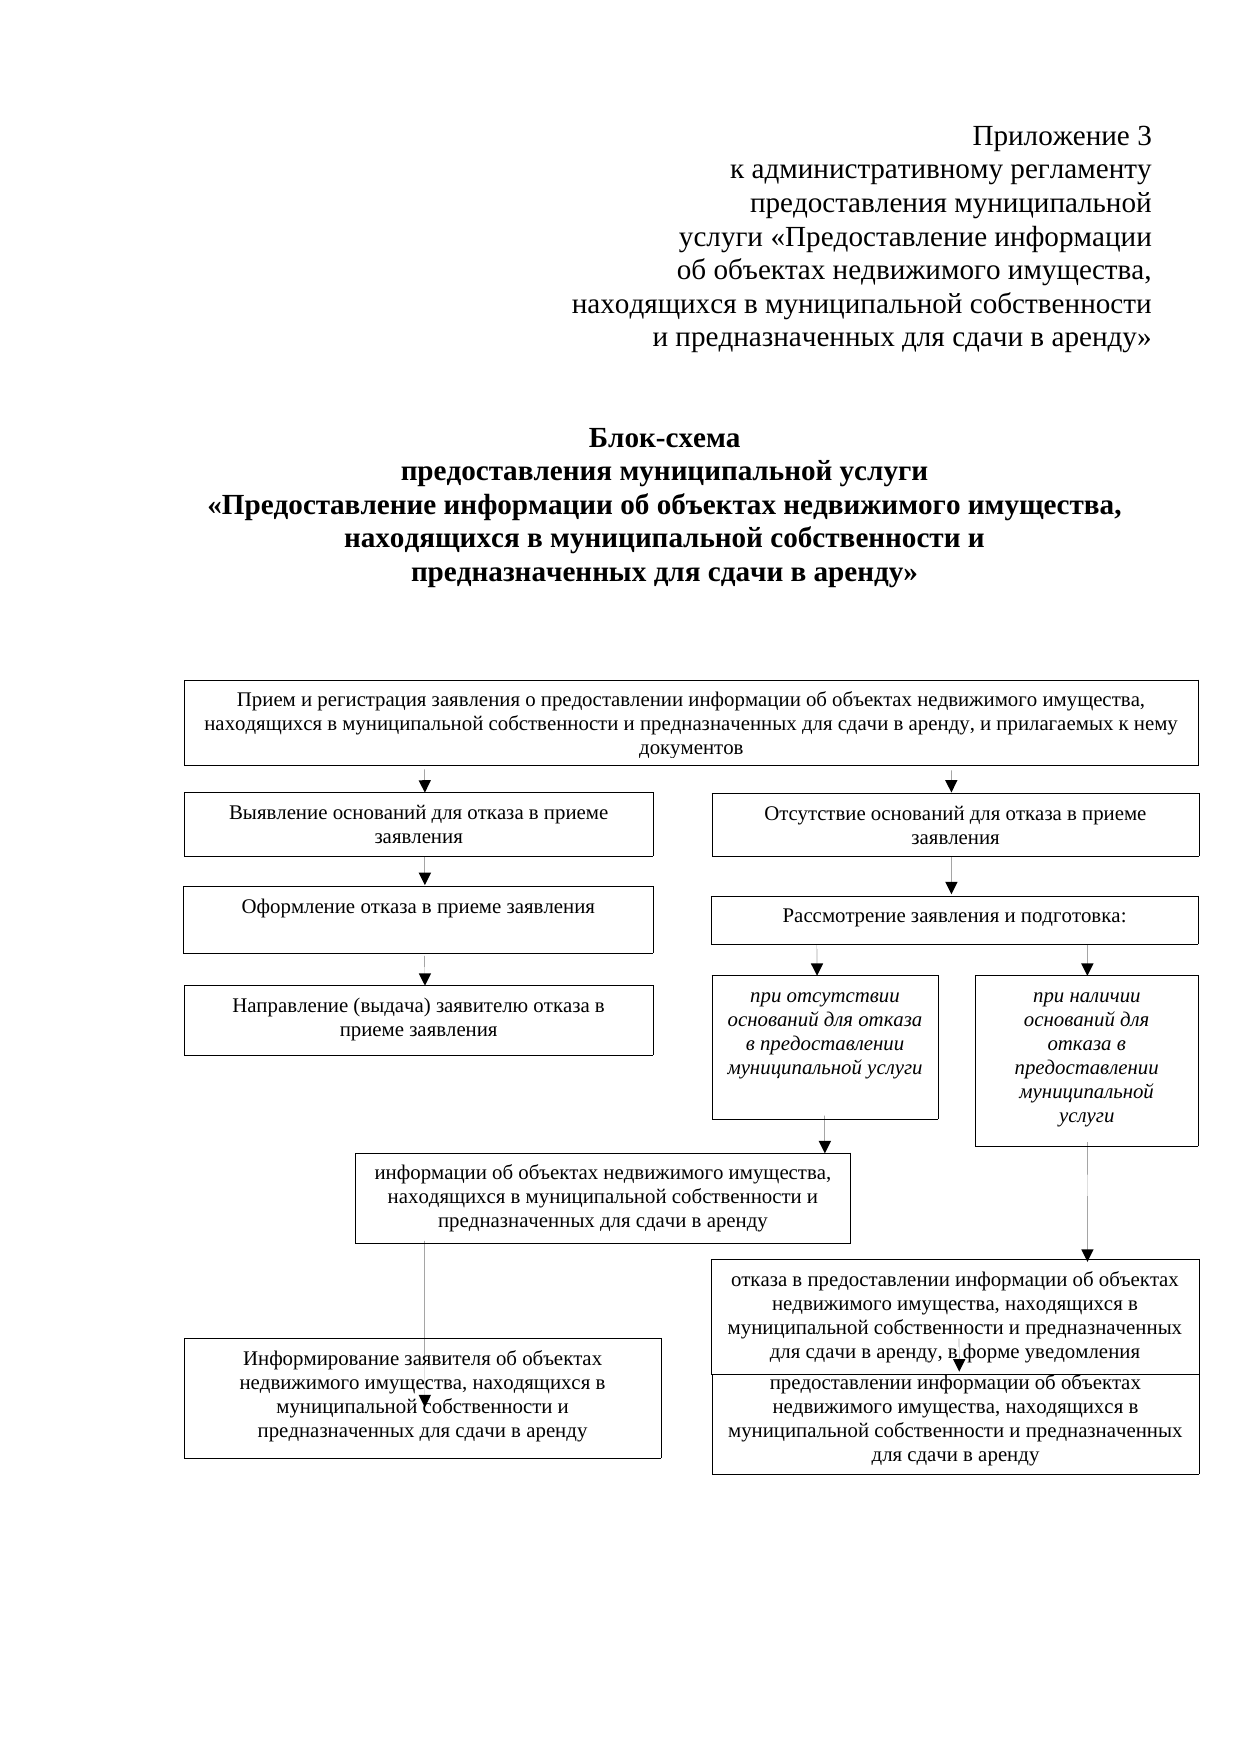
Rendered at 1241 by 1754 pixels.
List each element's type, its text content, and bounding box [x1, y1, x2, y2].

text предназначенных для сдачи в аренду» [177, 554, 1152, 588]
subtitle Блок-схема [177, 420, 1152, 453]
text Приложение 3 [177, 118, 1152, 152]
text предоставления муниципальной [177, 185, 1152, 219]
text находящихся в муниципальной собственности и [177, 521, 1152, 554]
text «Предоставление информации об объектах недвижимого имущества, [177, 487, 1152, 521]
text к административному регламенту [177, 152, 1152, 185]
text услуги «Предоставление информации [177, 219, 1152, 252]
subtitle предоставления муниципальной услуги [177, 453, 1152, 487]
text находящихся в муниципальной собственности [177, 286, 1152, 319]
text и предназначенных для сдачи в аренду» [177, 319, 1152, 353]
text об объектах недвижимого имущества, [177, 252, 1152, 286]
